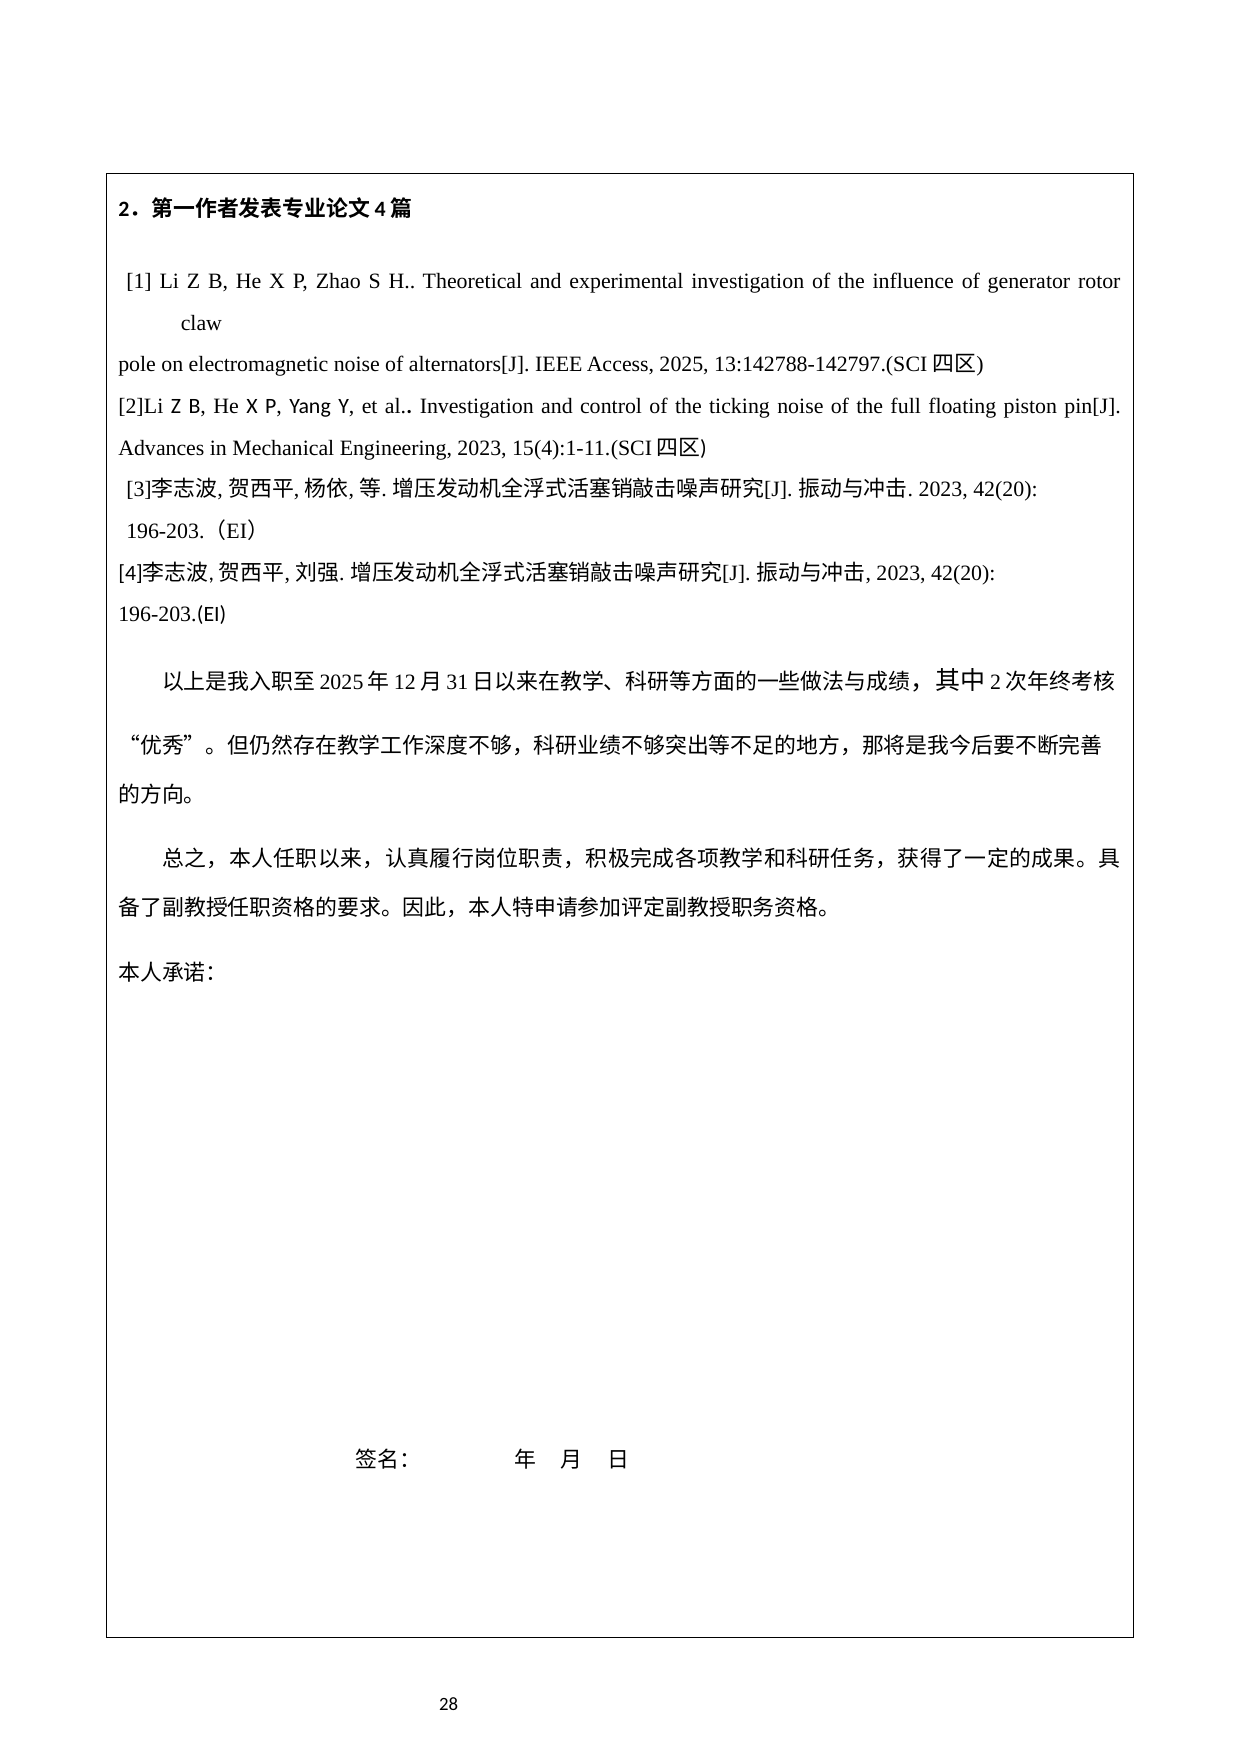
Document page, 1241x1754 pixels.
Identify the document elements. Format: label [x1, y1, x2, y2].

table_cell [107, 174, 1133, 1637]
